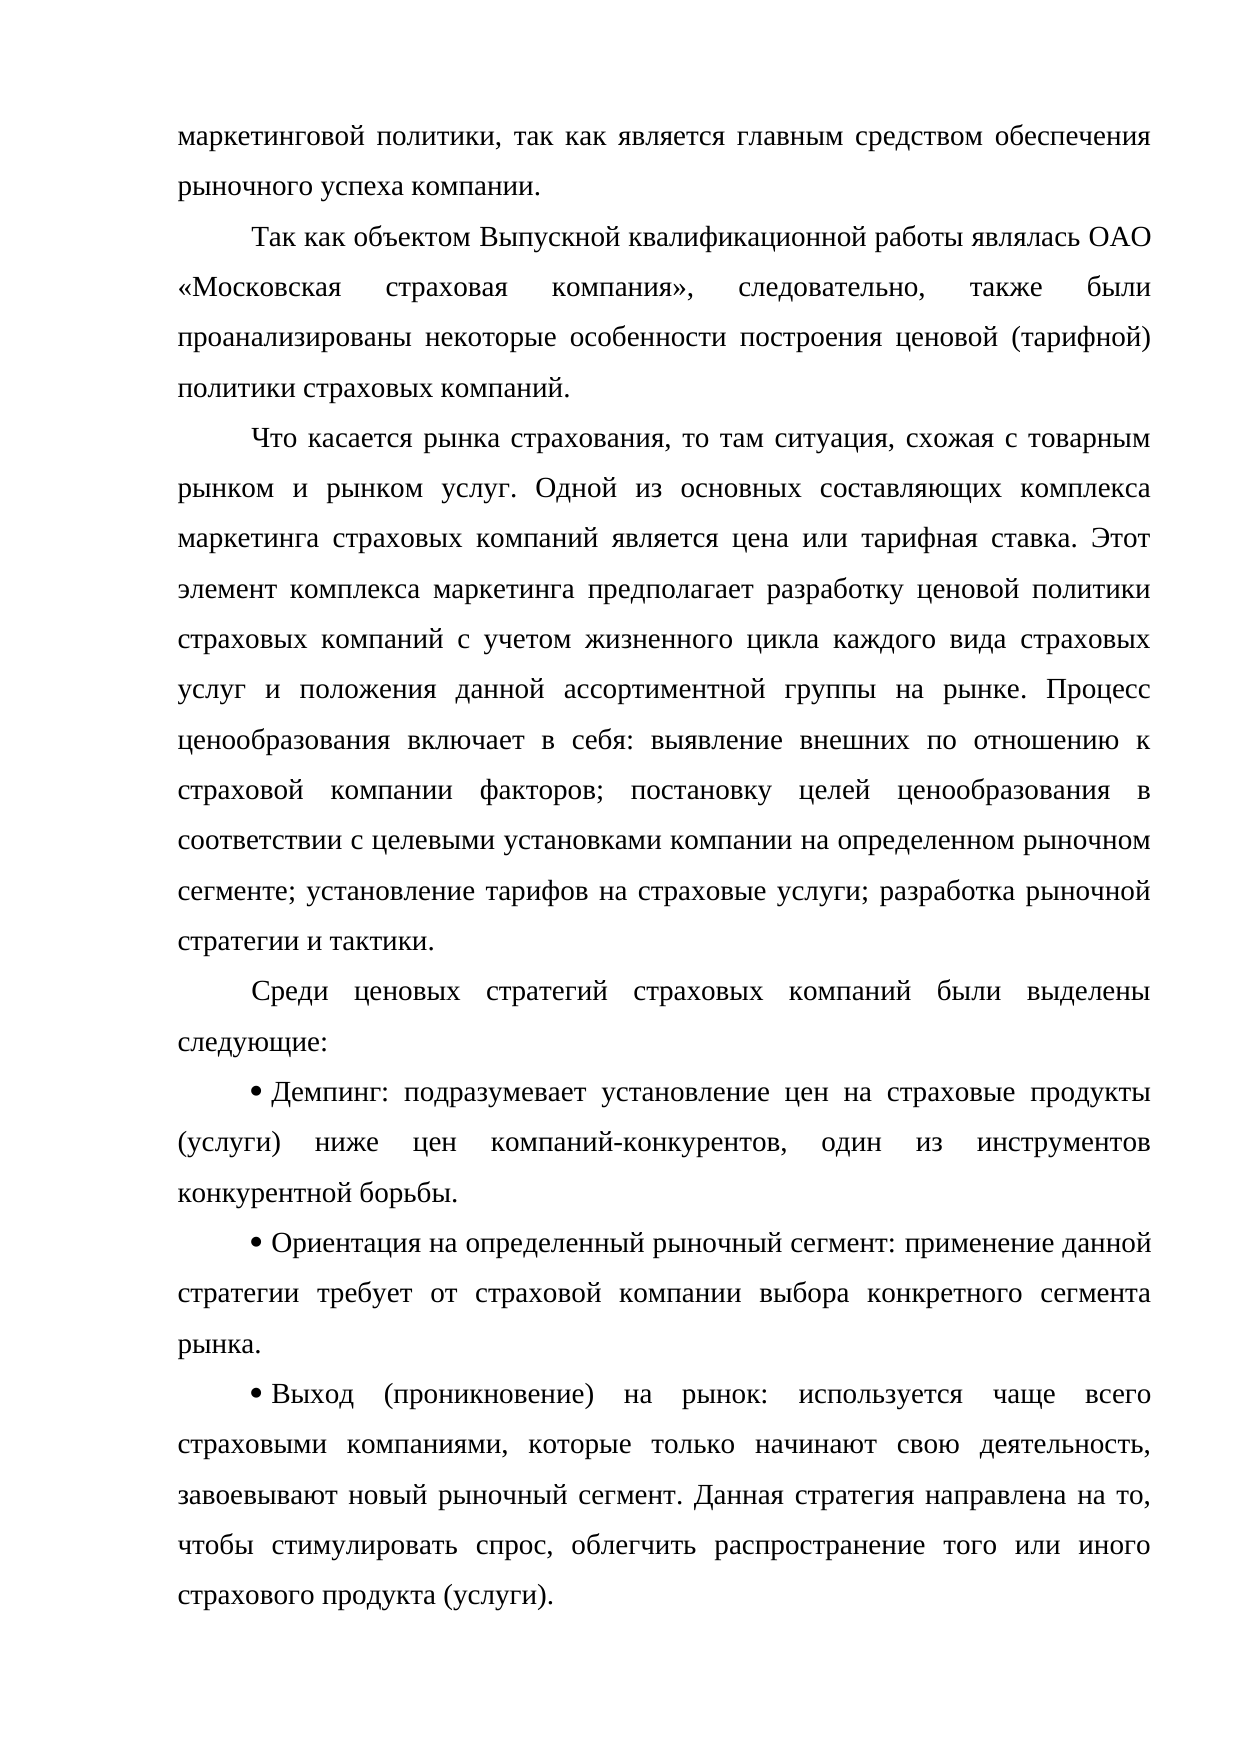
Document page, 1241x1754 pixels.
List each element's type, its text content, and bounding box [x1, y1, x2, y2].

list Ориентация на определенный рыночный сегмент: применение данной стратегии требует от страховой компании выбора конкретного сегмента рынка. [177, 1225, 1152, 1359]
list Выход (проникновение) на рынок: используется чаще всего страховыми компаниями, которые только начинают свою деятельность, завоевывают новый рыночный сегмент. Данная стратегия направлена на то, чтобы стимулировать спрос, облегчить распространение того или иного страхового продукта (услуги). [177, 1376, 1152, 1611]
text Что касается рынка страхования, то там ситуация, схожая с товарным рынком и рынком услуг. Одной из основных составляющих комплекса маркетинга страховых компаний является цена или тарифная ставка. Этот элемент комплекса маркетинга предполагает разработку ценовой политики страховых компаний с учетом жизненного цикла каждого вида страховых услуг и положения данной ассортиментной группы на рынке. Процесс ценообразования включает в себя: выявление внешних по отношению к страховой компании факторов; постановку целей ценообразования в соответствии с целевыми установками компании на определенном рыночном сегменте; установление тарифов на страховые услуги; разработка рыночной стратегии и тактики. [177, 420, 1152, 957]
list Демпинг: подразумевает установление цен на страховые продукты (услуги) ниже цен компаний-конкурентов, один из инструментов конкурентной борьбы. [177, 1074, 1152, 1208]
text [177, 118, 1152, 202]
text Среди ценовых стратегий страховых компаний были выделены следующие: [177, 973, 1152, 1057]
text Так как объектом Выпускной квалификационной работы являлась ОАО «Московская страховая компания», следовательно, также были проанализированы некоторые особенности построения ценовой (тарифной) политики страховых компаний. [177, 219, 1152, 403]
